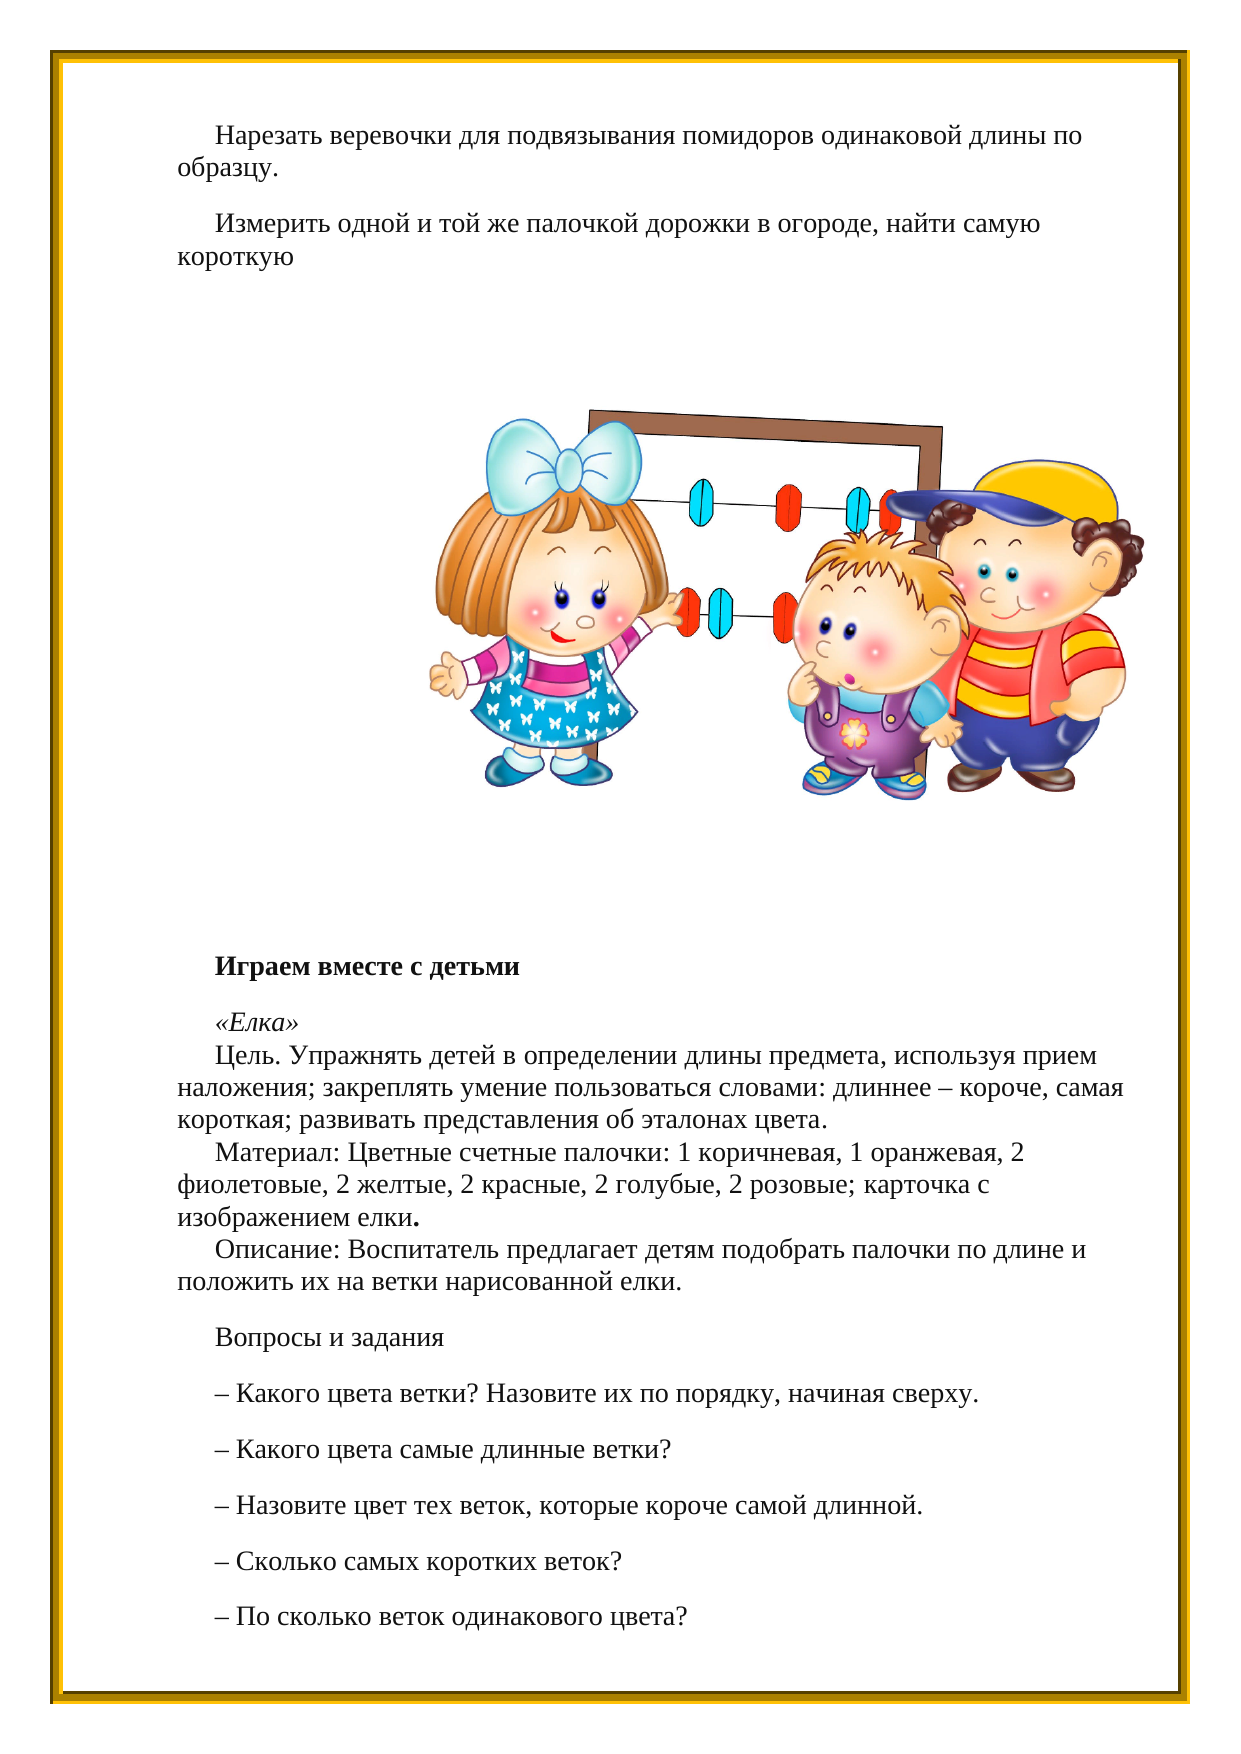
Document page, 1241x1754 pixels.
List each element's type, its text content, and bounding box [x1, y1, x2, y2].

picture [423, 406, 1152, 815]
text Вопросы и задания [177, 1320, 1152, 1353]
text Нарезать веревочки для подвязывания помидоров одинаковой длины по образцу. [177, 118, 1152, 183]
text «Елка» [177, 1005, 1152, 1038]
text – По сколько веток одинакового цвета? [177, 1599, 1152, 1632]
text – Какого цвета ветки? Назовите их по порядку, начиная сверху. [177, 1376, 1152, 1408]
text Описание: Воспитатель предлагает детям подобрать палочки по длине и положить их на ветки нарисованной елки. [177, 1232, 1152, 1297]
text – Какого цвета самые длинные ветки? [177, 1432, 1152, 1464]
text – Назовите цвет тех веток, которые короче самой длинной. [177, 1488, 1152, 1520]
text Материал: Цветные счетные палочки: 1 коричневая, 1 оранжевая, 2 фиолетовые, 2 желтые, 2 красные, 2 голубые, 2 розовые; карточка с изображением елки. [177, 1135, 1152, 1232]
text Измерить одной и той же палочкой дорожки в огороде, найти самую короткую [177, 206, 1152, 271]
text – Сколько самых коротких веток? [177, 1544, 1152, 1576]
text Цель. Упражнять детей в определении длины предмета, используя прием наложения; закреплять умение пользоваться словами: длиннее – короче, самая короткая; развивать представления об эталонах цвета. [177, 1038, 1152, 1135]
text Играем вместе с детьми [177, 949, 1152, 982]
